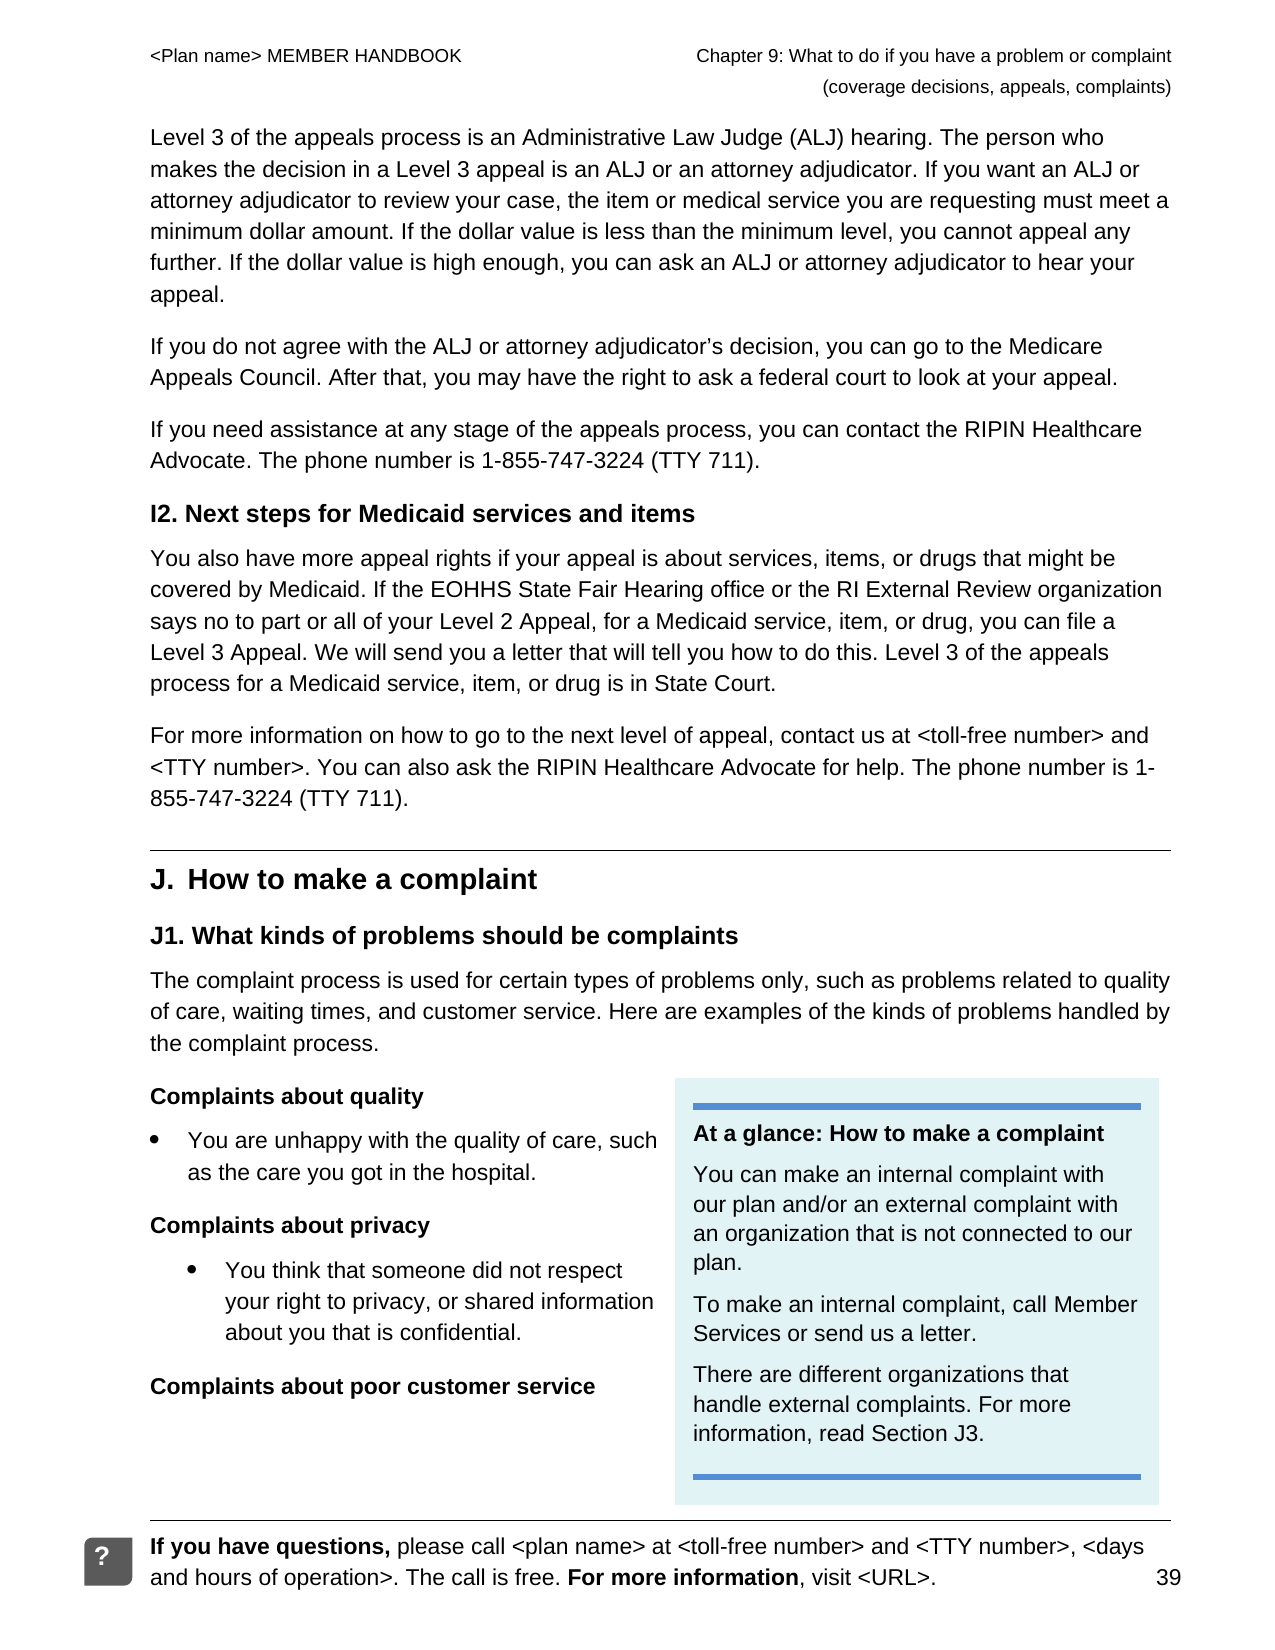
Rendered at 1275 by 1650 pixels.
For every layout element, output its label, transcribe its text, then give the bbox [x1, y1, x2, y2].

subtitle I2. Next steps for Medicaid services and items [150, 496, 1096, 529]
table_header At a glance: How to make a complaint You can make an internal complaint with our plan and/or an external complaint with an organization that is not connected to our plan. To make an internal complaint, call Member Services or send us a letter. There are different organizations that handle external complaints. For more information, read Section J3. [688, 1091, 1146, 1493]
text You also have more appeal rights if your appeal is about services, items, or drugs that might be covered by Medicaid. If the EOHHS State Fair Hearing office or the RI External Review organization says no to part or all of your Level 2 Appeal, for a Medicaid service, item, or drug, you can file a Level 3 Appeal. We will send you a letter that will tell you how to do this. Level 3 of the appeals process for a Medicaid service, item, or drug is in State Court. [150, 542, 1171, 698]
text Level 3 of the appeals process is an Administrative Law Judge (ALJ) hearing. The person who makes the decision in a Level 3 appeal is an ALJ or an attorney adjudicator. If you want an ALJ or attorney adjudicator to review your case, the item or medical service you are requesting must meet a minimum dollar amount. If the dollar value is less than the minimum level, you cannot appeal any further. If the dollar value is high enough, you can ask an ALJ or attorney adjudicator to hear your appeal. [150, 121, 1171, 308]
subtitle Complaints about quality [150, 1078, 675, 1111]
subtitle How to make a complaint [150, 851, 1171, 897]
subtitle Complaints about poor customer service [150, 1368, 675, 1401]
subtitle J1. What kinds of problems should be complaints [150, 918, 1096, 951]
text If you need assistance at any stage of the appeals process, you can contact the RIPIN Healthcare Advocate. The phone number is 1-855-747-3224 (TTY 711). [150, 412, 1171, 475]
list You think that someone did not respect your right to privacy, or shared information about you that is confidential. [187, 1253, 675, 1347]
subtitle Complaints about privacy [150, 1207, 675, 1241]
text The complaint process is used for certain types of problems only, such as problems related to quality of care, waiting times, and customer service. Here are examples of the kinds of problems handled by the complaint process. [150, 963, 1171, 1057]
text For more information on how to go to the next level of appeal, contact us at <toll-free number> and <TTY number>. You can also ask the RIPIN Healthcare Advocate for help. The phone number is 1-855-747-3224 (TTY 711). [150, 719, 1171, 812]
list You are unhappy with the quality of care, such as the care you got in the hospital. [150, 1124, 675, 1186]
text If you do not agree with the ALJ or attorney adjudicator’s decision, you can go to the Medicare Appeals Council. After that, you may have the right to ask a federal court to look at your appeal. [150, 329, 1171, 392]
